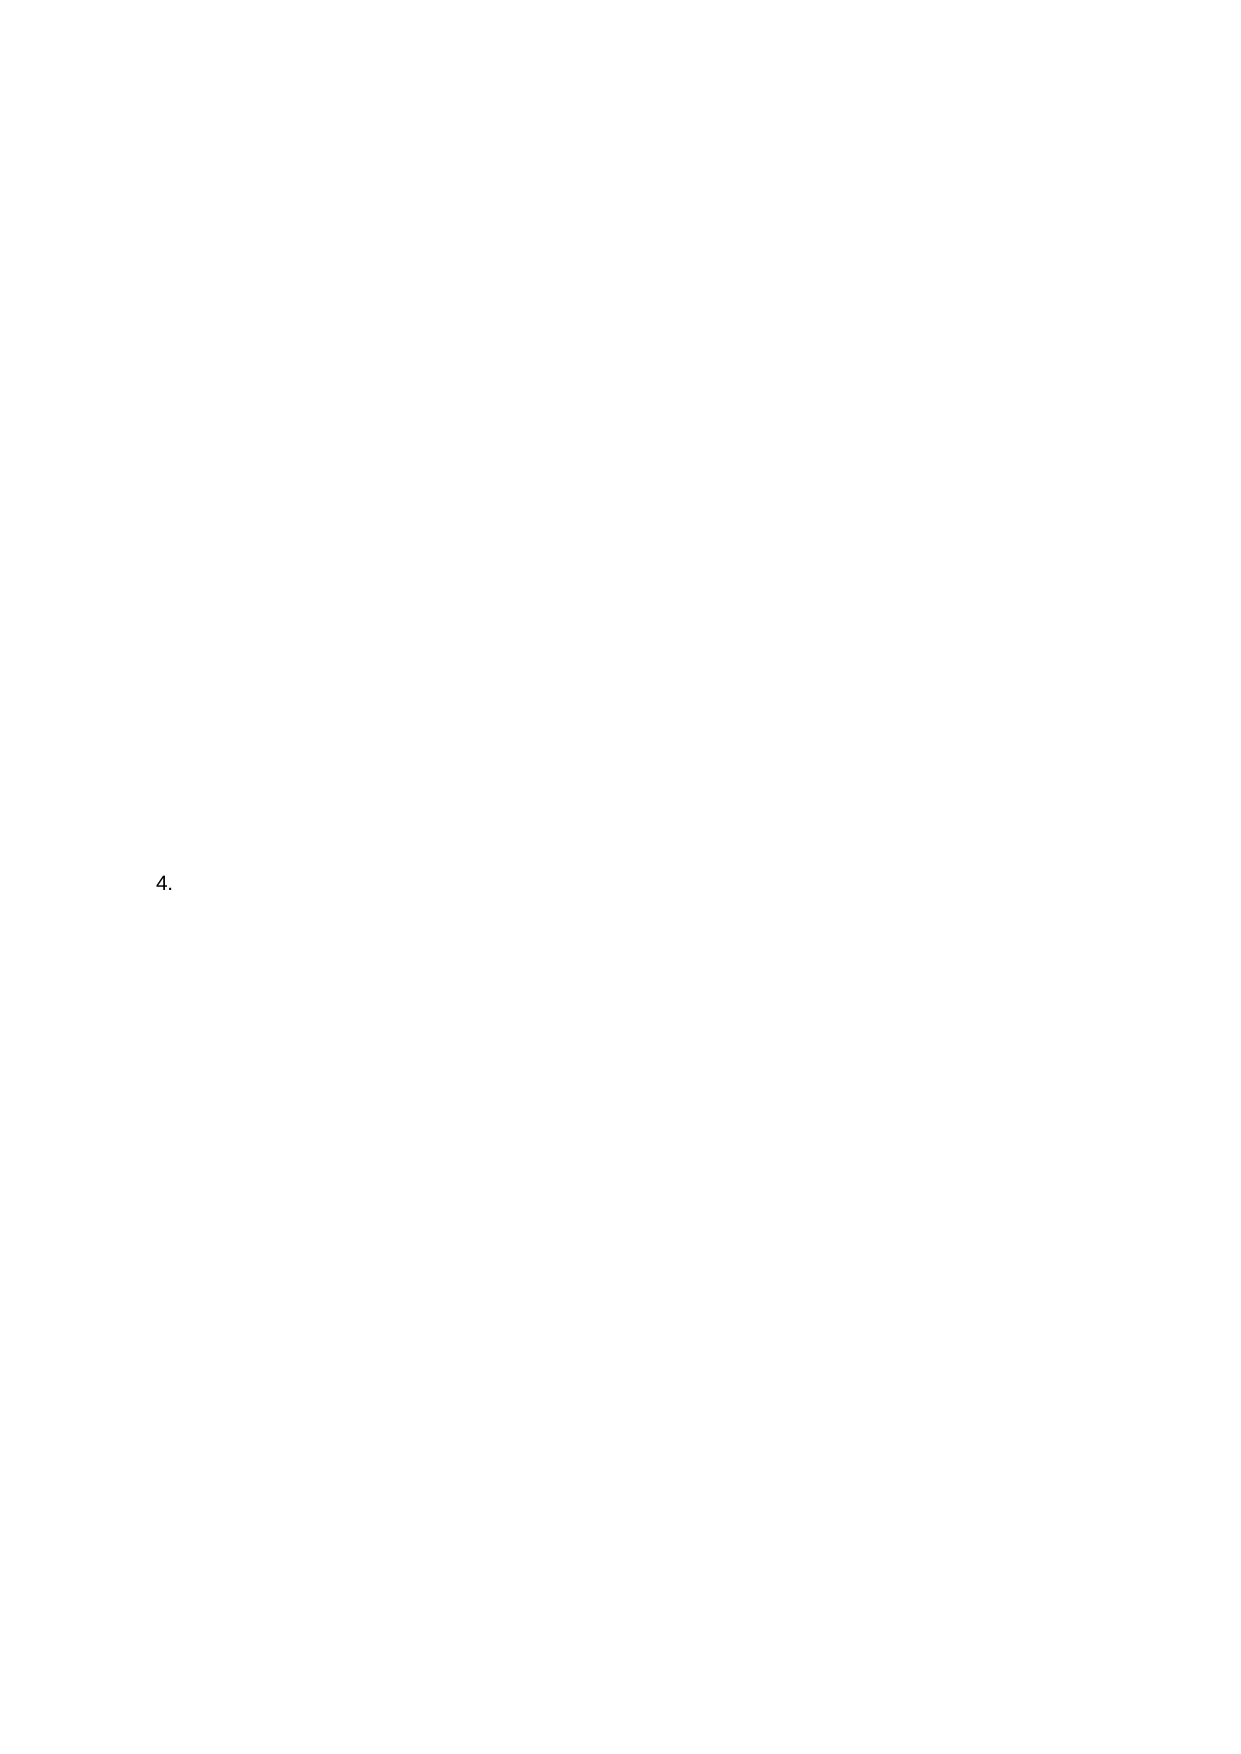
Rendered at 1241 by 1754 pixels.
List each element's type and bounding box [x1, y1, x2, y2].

table_cell [140, 150, 1078, 1577]
